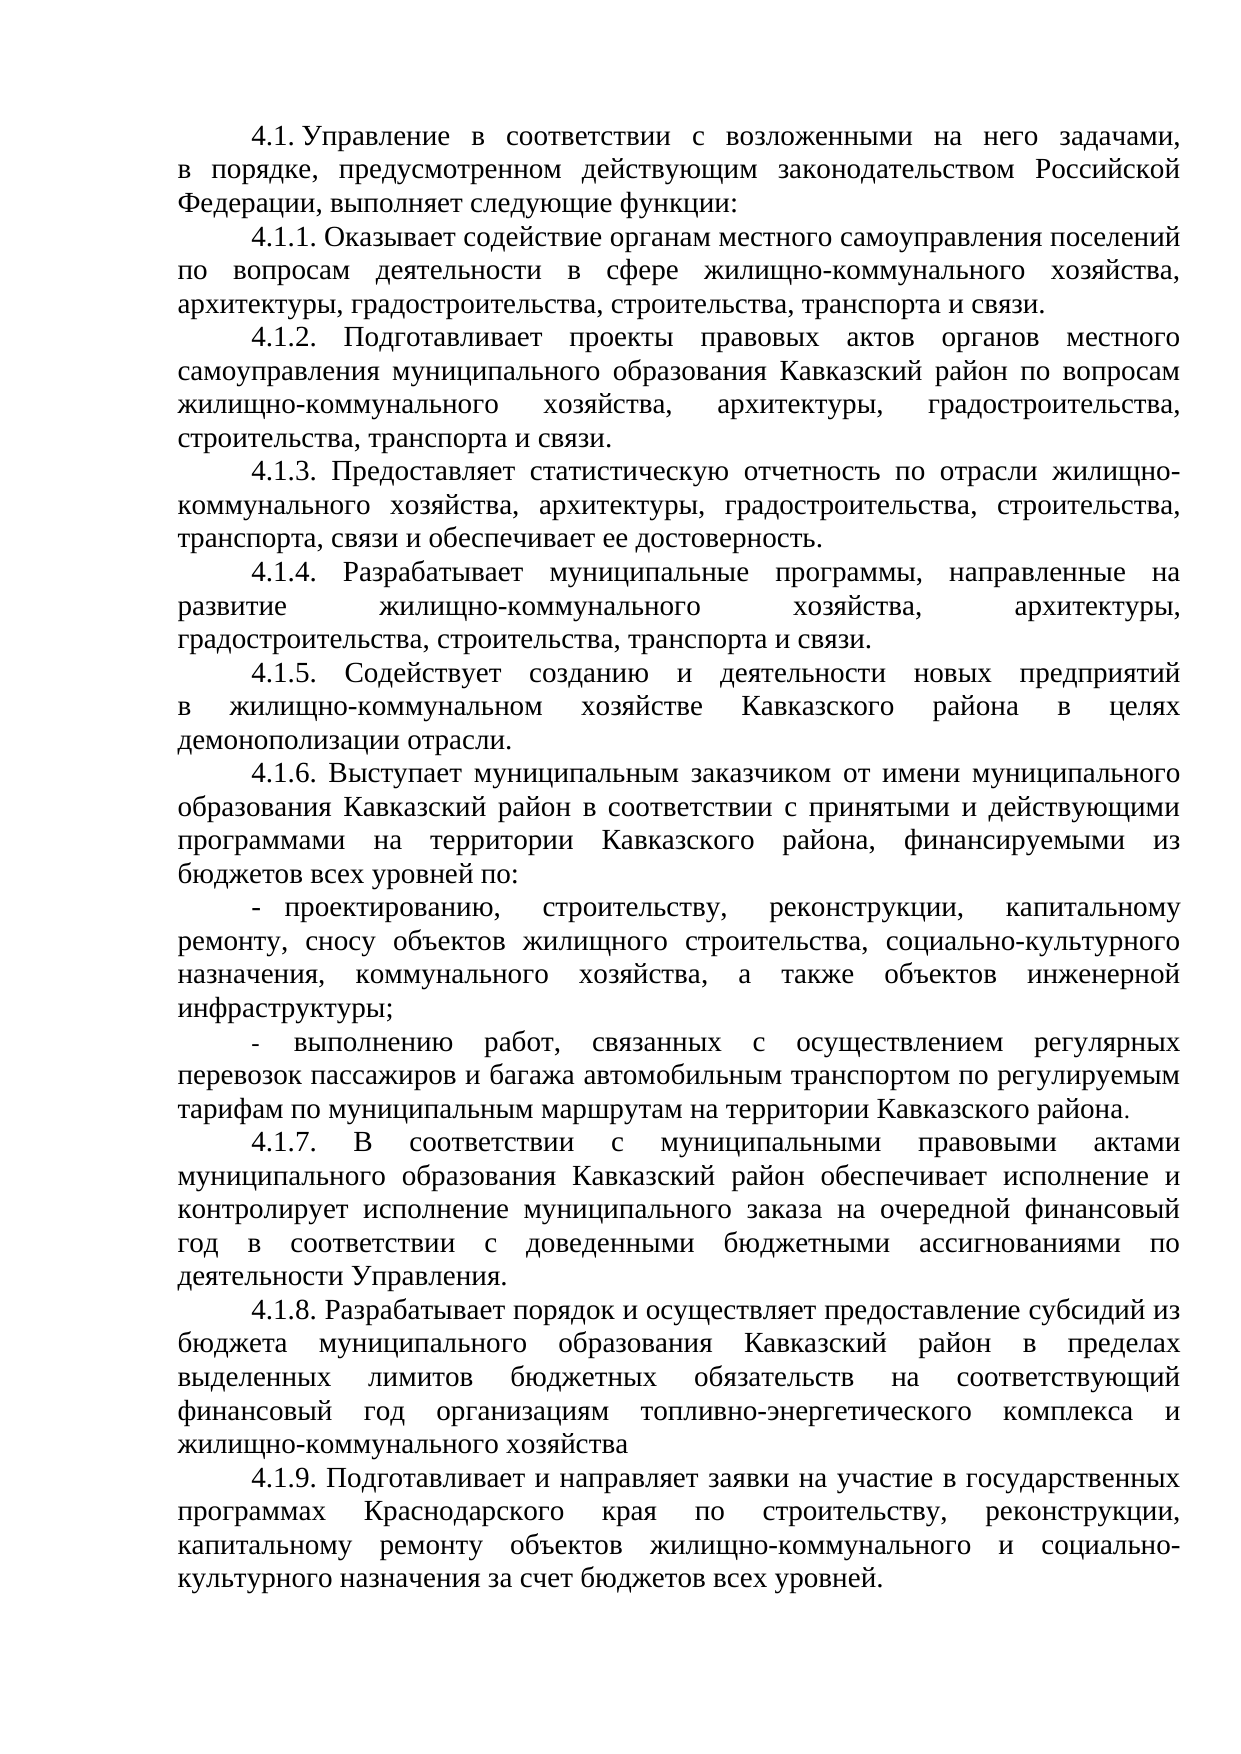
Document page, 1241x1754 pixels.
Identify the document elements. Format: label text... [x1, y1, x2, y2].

text 4.1.9. Подготавливает и направляет заявки на участие в государственных программах Краснодарского края по строительству, реконструкции, капитальному ремонту объектов жилищно-коммунального и социально-культурного назначения за счет бюджетов всех уровней. [177, 1460, 1181, 1594]
text 4.1. Управление в соответствии с возложенными на него задачами, в порядке, предусмотренном действующим законодательством Российской Федерации, выполняет следующие функции: [177, 118, 1181, 219]
list проектированию, строительству, реконструкции, капитальному ремонту, сносу объектов жилищного строительства, социально-культурного назначения, коммунального хозяйства, а также объектов инженерной инфраструктуры; [177, 889, 1181, 1024]
list выполнению работ, связанных с осуществлением регулярных перевозок пассажиров и багажа автомобильным транспортом по регулируемым тарифам по муниципальным маршрутам на территории Кавказского района. [177, 1024, 1181, 1124]
text 4.1.2. Подготавливает проекты правовых актов органов местного самоуправления муниципального образования Кавказский район по вопросам жилищно-коммунального хозяйства, архитектуры, градостроительства, строительства, транспорта и связи. [177, 319, 1181, 453]
text 4.1.4. Разрабатывает муниципальные программы, направленные на развитие жилищно-коммунального хозяйства, архитектуры, градостроительства, строительства, транспорта и связи. [177, 554, 1181, 655]
text 4.1.7. В соответствии с муниципальными правовыми актами муниципального образования Кавказский район обеспечивает исполнение и контролирует исполнение муниципального заказа на очередной финансовый год в соответствии с доведенными бюджетными ассигнованиями по деятельности Управления. [177, 1124, 1181, 1292]
text 4.1.1. Оказывает содействие органам местного самоуправления поселений по вопросам деятельности в сфере жилищно-коммунального хозяйства, архитектуры, градостроительства, строительства, транспорта и связи. [177, 219, 1181, 319]
text 4.1.3. Предоставляет статистическую отчетность по отрасли жилищно-коммунального хозяйства, архитектуры, градостроительства, строительства, транспорта, связи и обеспечивает ее достоверность. [177, 453, 1181, 554]
text 4.1.6. Выступает муниципальным заказчиком от имени муниципального образования Кавказский район в соответствии с принятыми и действующими программами на территории Кавказского района, финансируемыми из бюджетов всех уровней по: [177, 755, 1181, 889]
text 4.1.8. Разрабатывает порядок и осуществляет предоставление субсидий из бюджета муниципального образования Кавказский район в пределах выделенных лимитов бюджетных обязательств на соответствующий финансовый год организациям топливно-энергетического комплекса и жилищно-коммунального хозяйства [177, 1292, 1181, 1460]
text 4.1.5. Содействует созданию и деятельности новых предприятий в жилищно-коммунальном хозяйстве Кавказского района в целях демонополизации отрасли. [177, 655, 1181, 755]
